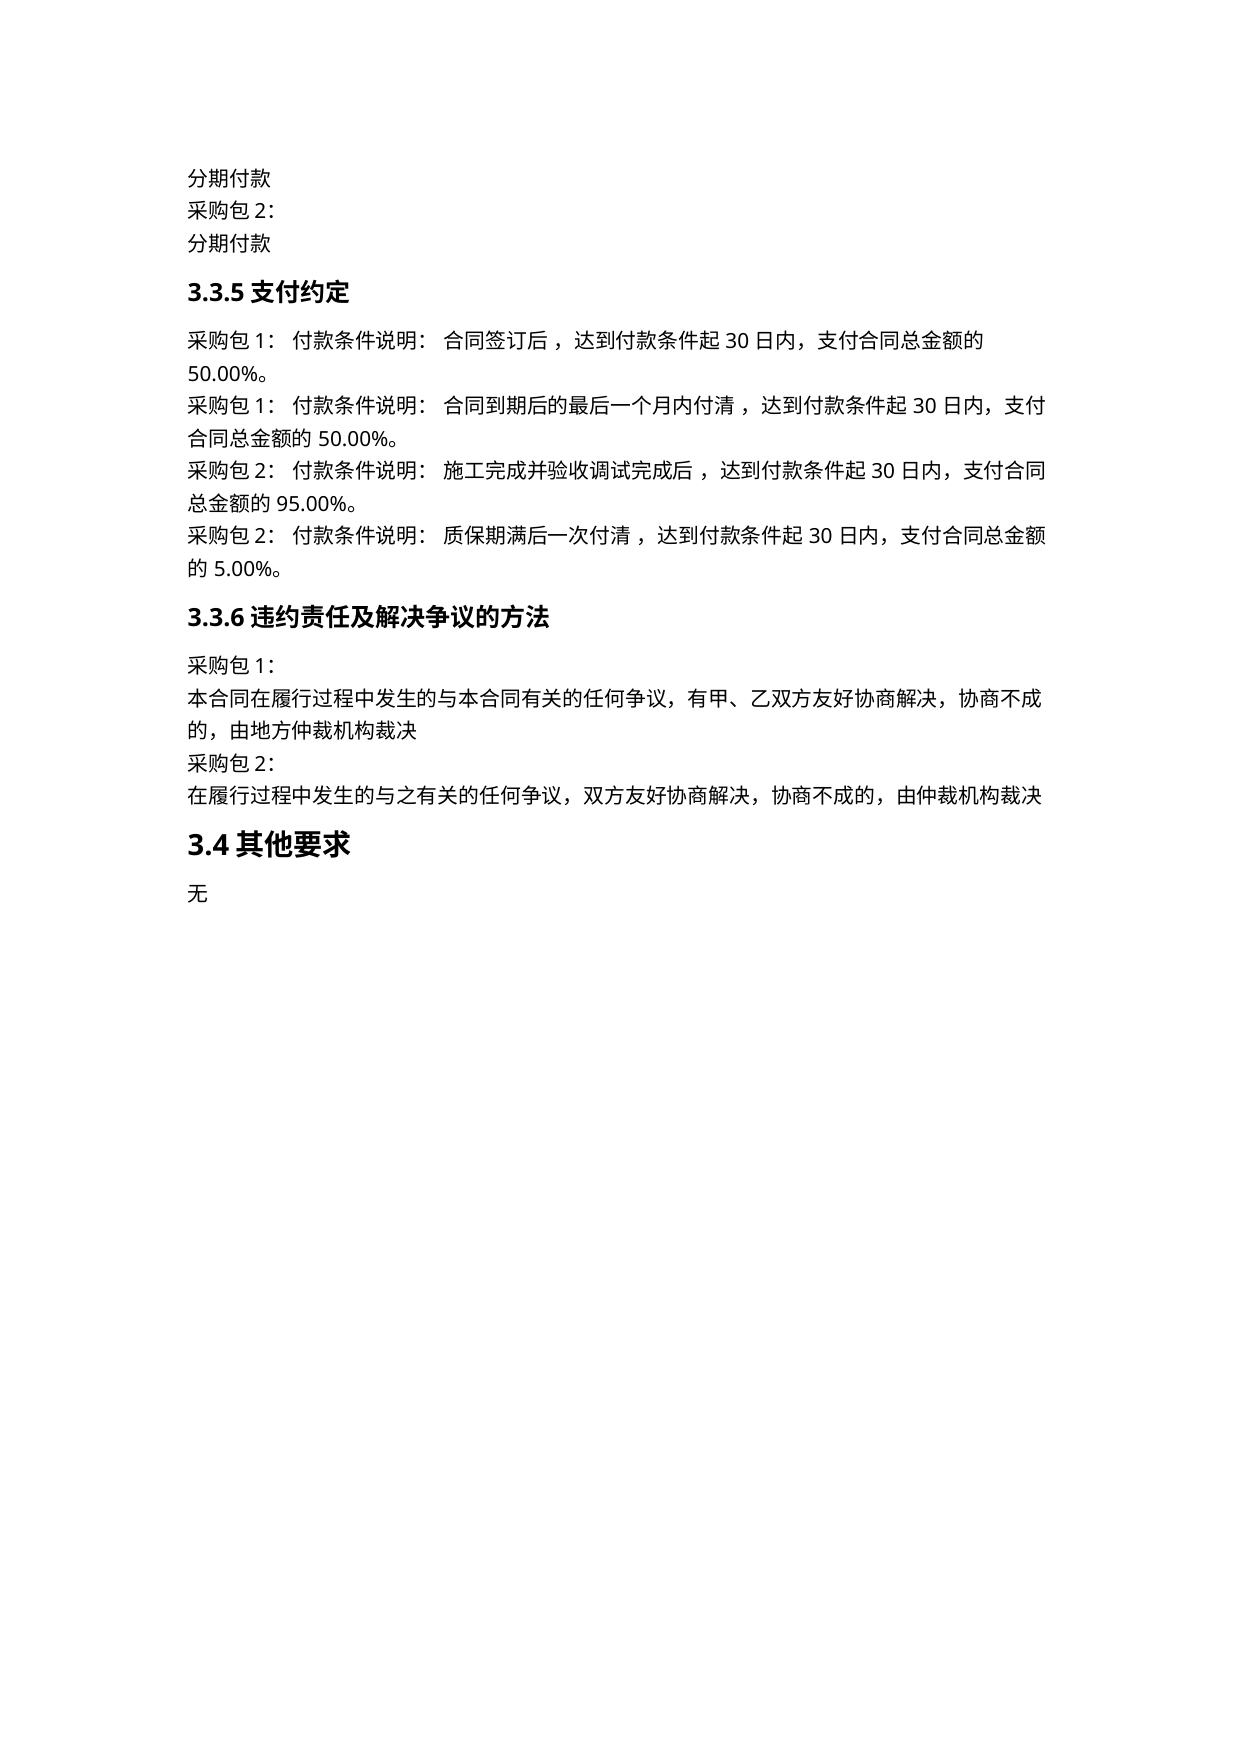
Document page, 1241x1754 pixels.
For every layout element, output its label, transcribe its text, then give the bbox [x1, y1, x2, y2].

text 3.3.5支付约定 [187, 259, 1053, 324]
text 采购包2： [187, 194, 1053, 227]
text 采购包1： 付款条件说明： 合同到期后的最后一个月内付清 ，达到付款条件起 30 日内，支付合同总金额的 50.00%。 [187, 389, 1053, 454]
text 分期付款 [187, 162, 1053, 194]
text 本合同在履行过程中发生的与本合同有关的任何争议，有甲、乙双方友好协商解决，协商不成的，由地方仲裁机构裁决 [187, 682, 1053, 747]
text 分期付款 [187, 227, 1053, 259]
text 采购包1： [187, 649, 1053, 682]
text 无 [187, 877, 1053, 909]
text 采购包1： 付款条件说明： 合同签订后 ，达到付款条件起 30 日内，支付合同总金额的 50.00%。 [187, 324, 1053, 389]
text 3.3.6违约责任及解决争议的方法 [187, 584, 1053, 649]
text 采购包2： 付款条件说明： 施工完成并验收调试完成后 ，达到付款条件起 30 日内，支付合同总金额的 95.00%。 [187, 454, 1053, 519]
text 3.4其他要求 [187, 812, 1053, 877]
text 采购包2： 付款条件说明： 质保期满后一次付清 ，达到付款条件起 30 日内，支付合同总金额的 5.00%。 [187, 519, 1053, 584]
text 在履行过程中发生的与之有关的任何争议，双方友好协商解决，协商不成的，由仲裁机构裁决 [187, 779, 1053, 812]
text 采购包2： [187, 747, 1053, 779]
